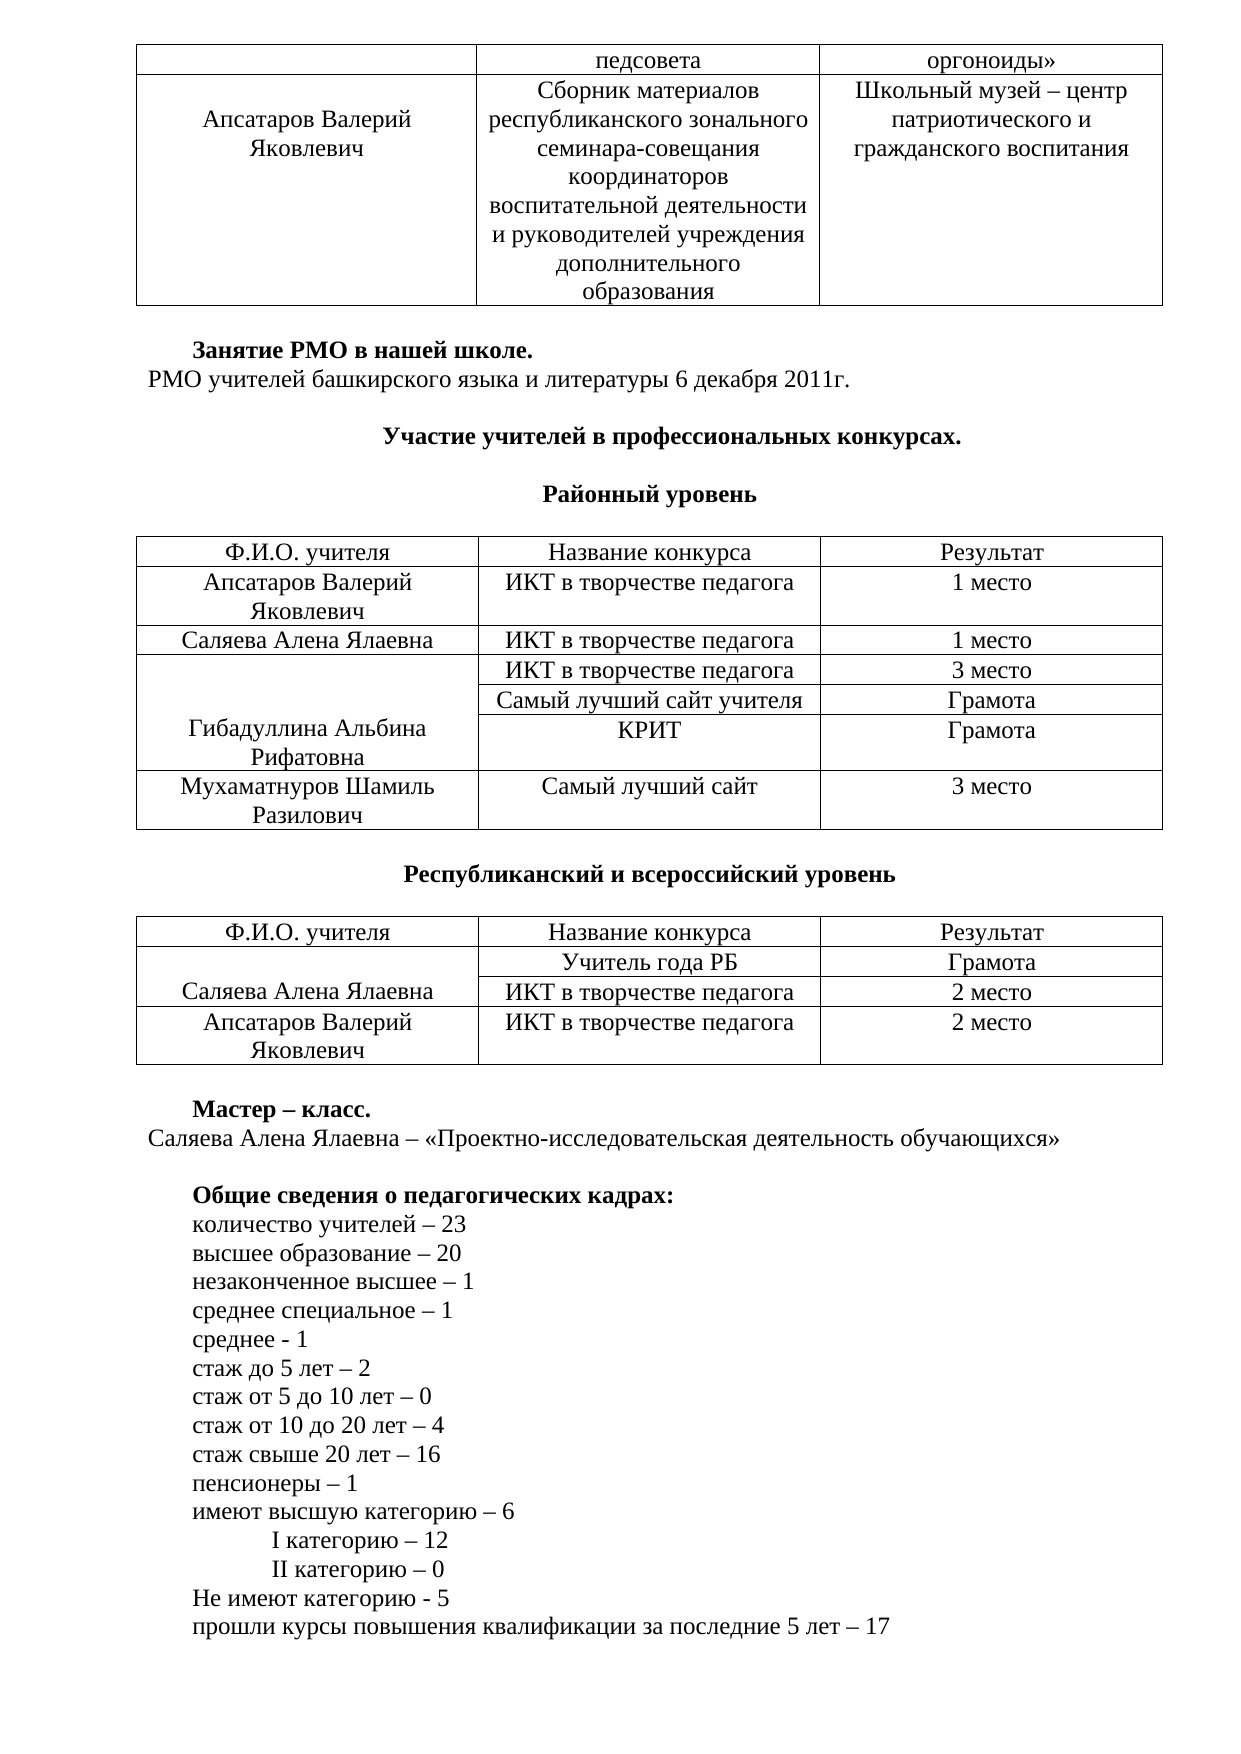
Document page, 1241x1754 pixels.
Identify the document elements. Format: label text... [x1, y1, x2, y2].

table_cell Грамота [821, 947, 1162, 976]
table_cell 1 место [821, 626, 1162, 654]
table_cell ИКТ в творчестве педагога [479, 626, 820, 654]
table_cell Саляева Алена Ялаевна [137, 626, 478, 654]
table_cell Саляева Алена Ялаевна [137, 947, 478, 1006]
text стаж свыше 20 лет – 16 [192, 1439, 1152, 1468]
table_cell 2 место [821, 1007, 1162, 1064]
text стаж до 5 лет – 2 [192, 1353, 1152, 1381]
text среднее специальное – 1 [192, 1295, 1152, 1324]
table_cell Мухаматнуров Шамиль Разилович [137, 771, 478, 829]
table_cell Апсатаров Валерий Яковлевич [137, 75, 476, 305]
text Не имеют категорию - 5 [192, 1583, 1152, 1611]
text Общие сведения о педагогических кадрах: [192, 1180, 1152, 1209]
table_cell Гибадуллина Альбина Рифатовна [137, 655, 478, 770]
table_cell 3 место [821, 655, 1162, 684]
text Мастер – класс. [192, 1094, 1152, 1123]
table_cell Апсатаров Валерий Яковлевич [137, 1007, 478, 1064]
text РМО учителей башкирского языка и литературы 6 декабря 2011г. [148, 364, 1152, 392]
text Участие учителей в профессиональных конкурсах. [192, 421, 1152, 450]
table_header Ф.И.О. учителя [137, 537, 478, 566]
table_cell Учитель года РБ [479, 947, 820, 976]
table_header Результат [821, 917, 1162, 946]
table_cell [477, 45, 819, 74]
table_cell КРИТ [479, 715, 820, 770]
text стаж от 5 до 10 лет – 0 [192, 1381, 1152, 1410]
table_cell Самый лучший сайт учителя [479, 685, 820, 714]
table_header Название конкурса [479, 537, 820, 566]
table_cell ИКТ в творчестве педагога [479, 655, 820, 684]
text имеют высшую категорию – 6 [192, 1496, 1152, 1525]
text Занятие РМО в нашей школе. [192, 335, 1152, 364]
table_cell Самый лучший сайт [479, 771, 820, 829]
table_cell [820, 45, 1162, 74]
table_cell 1 место [821, 567, 1162, 624]
text количество учителей – 23 [192, 1209, 1152, 1238]
text Республиканский и всероссийский уровень [148, 859, 1152, 887]
text незаконченное высшее – 1 [192, 1266, 1152, 1295]
table_cell Грамота [821, 685, 1162, 714]
text Районный уровень [148, 479, 1152, 507]
table_cell 2 место [821, 977, 1162, 1006]
text Саляева Алена Ялаевна – «Проектно-исследовательская деятельность обучающихся» [148, 1123, 1152, 1151]
text II категорию – 0 [192, 1554, 1152, 1583]
table_cell ИКТ в творчестве педагога [479, 977, 820, 1006]
text пенсионеры – 1 [192, 1468, 1152, 1496]
table_cell Грамота [821, 715, 1162, 770]
table_cell Апсатаров Валерий Яковлевич [137, 567, 478, 624]
table_cell ИКТ в творчестве педагога [479, 1007, 820, 1064]
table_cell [477, 75, 819, 305]
text I категорию – 12 [192, 1525, 1152, 1554]
table_cell 3 место [821, 771, 1162, 829]
text прошли курсы повышения квалификации за последние 5 лет – 17 [192, 1611, 1152, 1640]
text стаж от 10 до 20 лет – 4 [192, 1410, 1152, 1439]
table_cell Школьный музей – центр патриотического и гражданского воспитания [820, 75, 1162, 305]
table_header Результат [821, 537, 1162, 566]
text высшее образование – 20 [192, 1238, 1152, 1266]
table_header Название конкурса [479, 917, 820, 946]
table_header Ф.И.О. учителя [137, 917, 478, 946]
text среднее - 1 [192, 1324, 1152, 1353]
table_cell ИКТ в творчестве педагога [479, 567, 820, 624]
